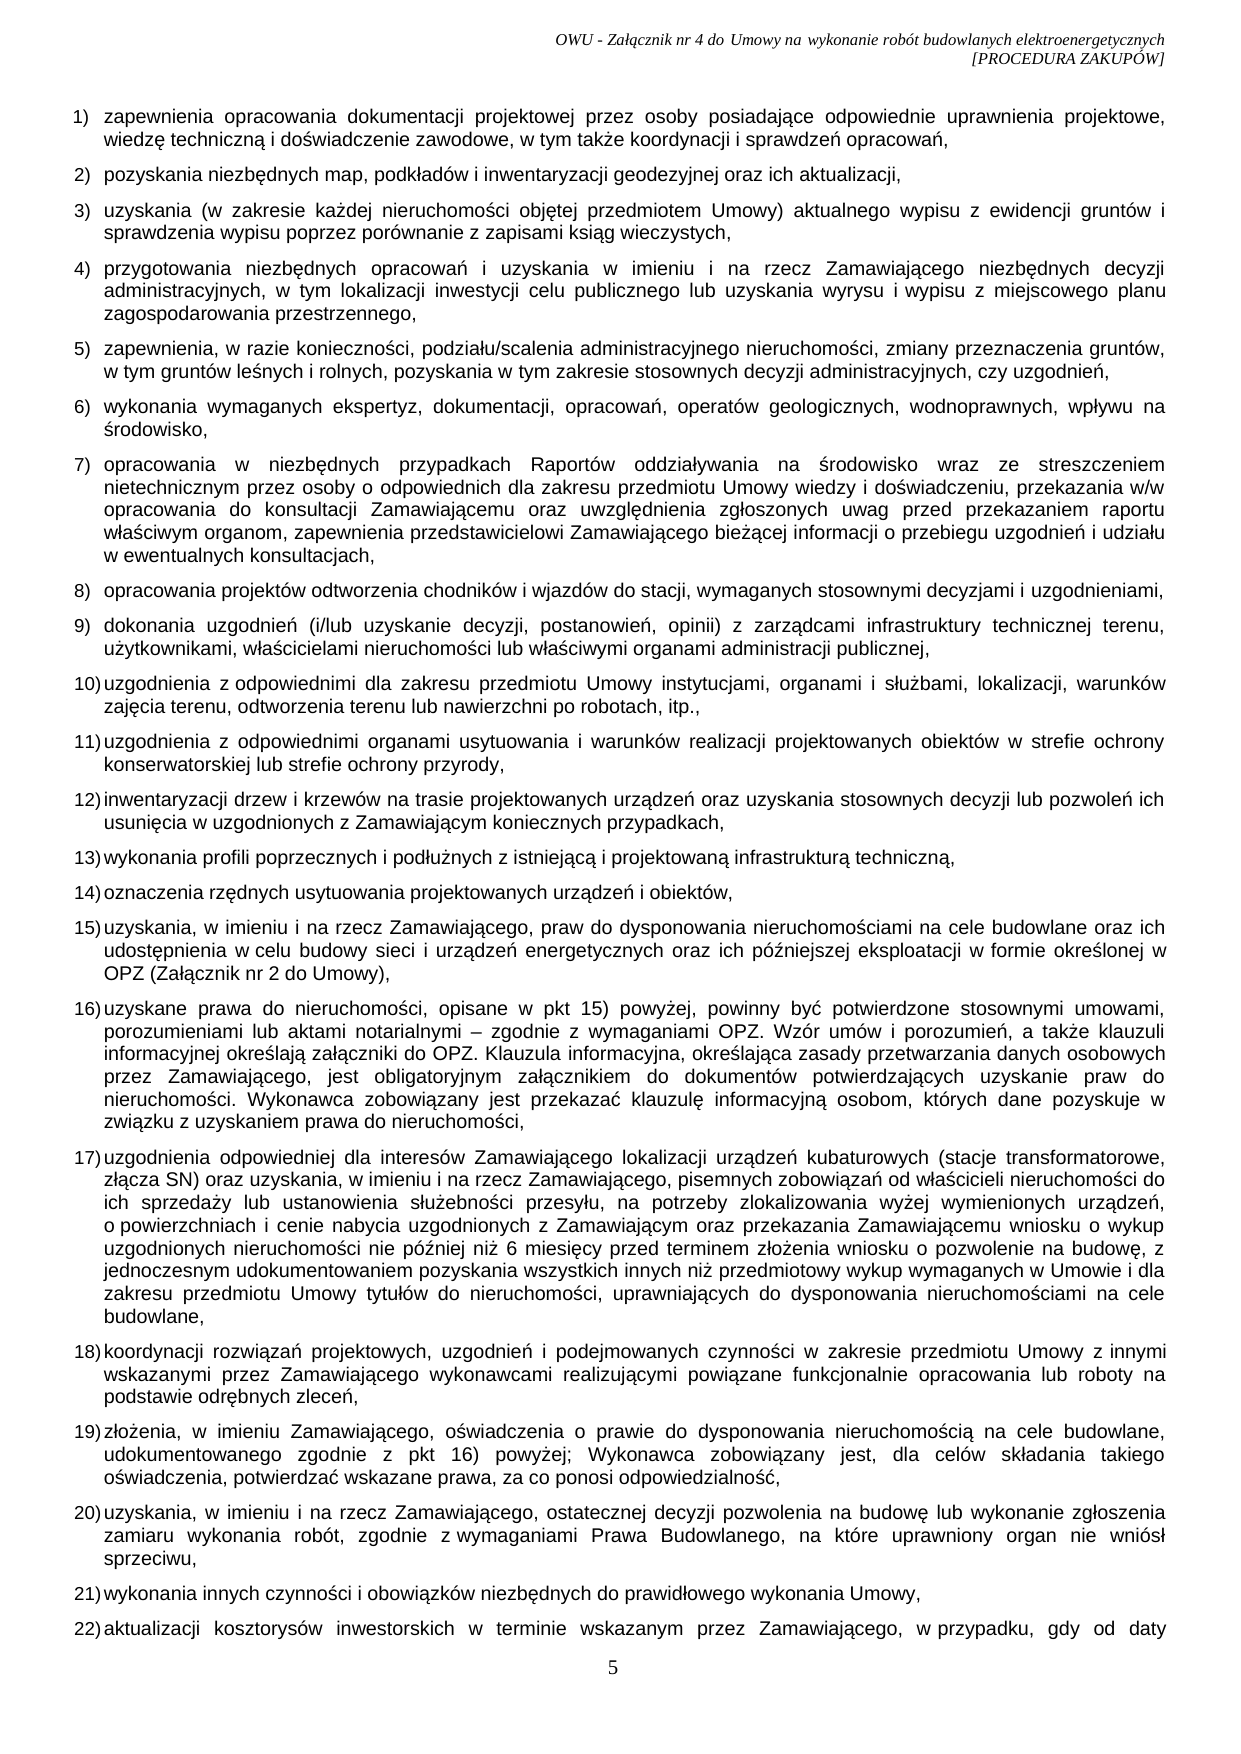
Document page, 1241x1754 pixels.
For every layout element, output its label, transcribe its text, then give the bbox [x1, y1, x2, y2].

list opracowania w niezbędnych przypadkach Raportów oddziaływania na środowisko wraz ze streszczeniem nietechnicznym przez osoby o odpowiednich dla zakresu przedmiotu Umowy wiedzy i doświadczeniu, przekazania w/w opracowania do konsultacji Zamawiającemu oraz uwzględnienia zgłoszonych uwag przed przekazaniem raportu właściwym organom, zapewnienia przedstawicielowi Zamawiającego bieżącej informacji o przebiegu uzgodnień i udziału w ewentualnych konsultacjach, [74, 453, 1167, 566]
list uzyskania, w imieniu i na rzecz Zamawiającego, ostatecznej decyzji pozwolenia na budowę lub wykonanie zgłoszenia zamiaru wykonania robót, zgodnie z wymaganiami Prawa Budowlanego, na które uprawniony organ nie wniósł sprzeciwu, [74, 1501, 1167, 1569]
list oznaczenia rzędnych usytuowania projektowanych urządzeń i obiektów, [74, 881, 1167, 904]
list uzgodnienia odpowiedniej dla interesów Zamawiającego lokalizacji urządzeń kubaturowych (stacje transformatorowe, złącza SN) oraz uzyskania, w imieniu i na rzecz Zamawiającego, pisemnych zobowiązań od właścicieli nieruchomości do ich sprzedaży lub ustanowienia służebności przesyłu, na potrzeby zlokalizowania wyżej wymienionych urządzeń, o powierzchniach i cenie nabycia uzgodnionych z Zamawiającym oraz przekazania Zamawiającemu wniosku o wykup uzgodnionych nieruchomości nie później niż 6 miesięcy przed terminem złożenia wniosku o pozwolenie na budowę, z jednoczesnym udokumentowaniem pozyskania wszystkich innych niż przedmiotowy wykup wymaganych w Umowie i dla zakresu przedmiotu Umowy tytułów do nieruchomości, uprawniających do dysponowania nieruchomościami na cele budowlane, [74, 1146, 1167, 1327]
list złożenia, w imieniu Zamawiającego, oświadczenia o prawie do dysponowania nieruchomością na cele budowlane, udokumentowanego zgodnie z pkt 16) powyżej; Wykonawca zobowiązany jest, dla celów składania takiego oświadczenia, potwierdzać wskazane prawa, za co ponosi odpowiedzialność, [74, 1420, 1167, 1488]
list zapewnienia, w razie konieczności, podziału/scalenia administracyjnego nieruchomości, zmiany przeznaczenia gruntów, w tym gruntów leśnych i rolnych, pozyskania w tym zakresie stosownych decyzji administracyjnych, czy uzgodnień, [74, 337, 1167, 382]
list przygotowania niezbędnych opracowań i uzyskania w imieniu i na rzecz Zamawiającego niezbędnych decyzji administracyjnych, w tym lokalizacji inwestycji celu publicznego lub uzyskania wyrysu i wypisu z miejscowego planu zagospodarowania przestrzennego, [74, 256, 1167, 324]
list zapewnienia opracowania dokumentacji projektowej przez osoby posiadające odpowiednie uprawnienia projektowe, wiedzę techniczną i doświadczenie zawodowe, w tym także koordynacji i sprawdzeń opracowań, [72, 105, 1167, 151]
list opracowania projektów odtworzenia chodników i wjazdów do stacji, wymaganych stosownymi decyzjami i uzgodnieniami, [74, 579, 1167, 602]
list uzyskane prawa do nieruchomości, opisane w pkt 15) powyżej, powinny być potwierdzone stosownymi umowami, porozumieniami lub aktami notarialnymi – zgodnie z wymaganiami OPZ. Wzór umów i porozumień, a także klauzuli informacyjnej określają załączniki do OPZ. Klauzula informacyjna, określająca zasady przetwarzania danych osobowych przez Zamawiającego, jest obligatoryjnym załącznikiem do dokumentów potwierdzających uzyskanie praw do nieruchomości. Wykonawca zobowiązany jest przekazać klauzulę informacyjną osobom, których dane pozyskuje w związku z uzyskaniem prawa do nieruchomości, [74, 997, 1167, 1133]
list uzyskania (w zakresie każdej nieruchomości objętej przedmiotem Umowy) aktualnego wypisu z ewidencji gruntów i sprawdzenia wypisu poprzez porównanie z zapisami ksiąg wieczystych, [74, 198, 1167, 244]
list inwentaryzacji drzew i krzewów na trasie projektowanych urządzeń oraz uzyskania stosownych decyzji lub pozwoleń ich usunięcia w uzgodnionych z Zamawiającym koniecznych przypadkach, [74, 788, 1167, 833]
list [74, 1617, 1167, 1639]
list wykonania innych czynności i obowiązków niezbędnych do prawidłowego wykonania Umowy, [74, 1582, 1167, 1604]
list wykonania wymaganych ekspertyz, dokumentacji, opracowań, operatów geologicznych, wodnoprawnych, wpływu na środowisko, [74, 395, 1167, 440]
list dokonania uzgodnień (i/lub uzyskanie decyzji, postanowień, opinii) z zarządcami infrastruktury technicznej terenu, użytkownikami, właścicielami nieruchomości lub właściwymi organami administracji publicznej, [74, 614, 1167, 659]
list uzgodnienia z odpowiednimi organami usytuowania i warunków realizacji projektowanych obiektów w strefie ochrony konserwatorskiej lub strefie ochrony przyrody, [74, 730, 1167, 775]
list koordynacji rozwiązań projektowych, uzgodnień i podejmowanych czynności w zakresie przedmiotu Umowy z innymi wskazanymi przez Zamawiającego wykonawcami realizującymi powiązane funkcjonalnie opracowania lub roboty na podstawie odrębnych zleceń, [74, 1340, 1167, 1408]
list pozyskania niezbędnych map, podkładów i inwentaryzacji geodezyjnej oraz ich aktualizacji, [74, 163, 1167, 186]
list uzgodnienia z odpowiednimi dla zakresu przedmiotu Umowy instytucjami, organami i służbami, lokalizacji, warunków zajęcia terenu, odtworzenia terenu lub nawierzchni po robotach, itp., [74, 672, 1167, 717]
list uzyskania, w imieniu i na rzecz Zamawiającego, praw do dysponowania nieruchomościami na cele budowlane oraz ich udostępnienia w celu budowy sieci i urządzeń energetycznych oraz ich późniejszej eksploatacji w formie określonej w OPZ (Załącznik nr 2 do Umowy), [74, 916, 1167, 984]
list wykonania profili poprzecznych i podłużnych z istniejącą i projektowaną infrastrukturą techniczną, [74, 846, 1167, 868]
